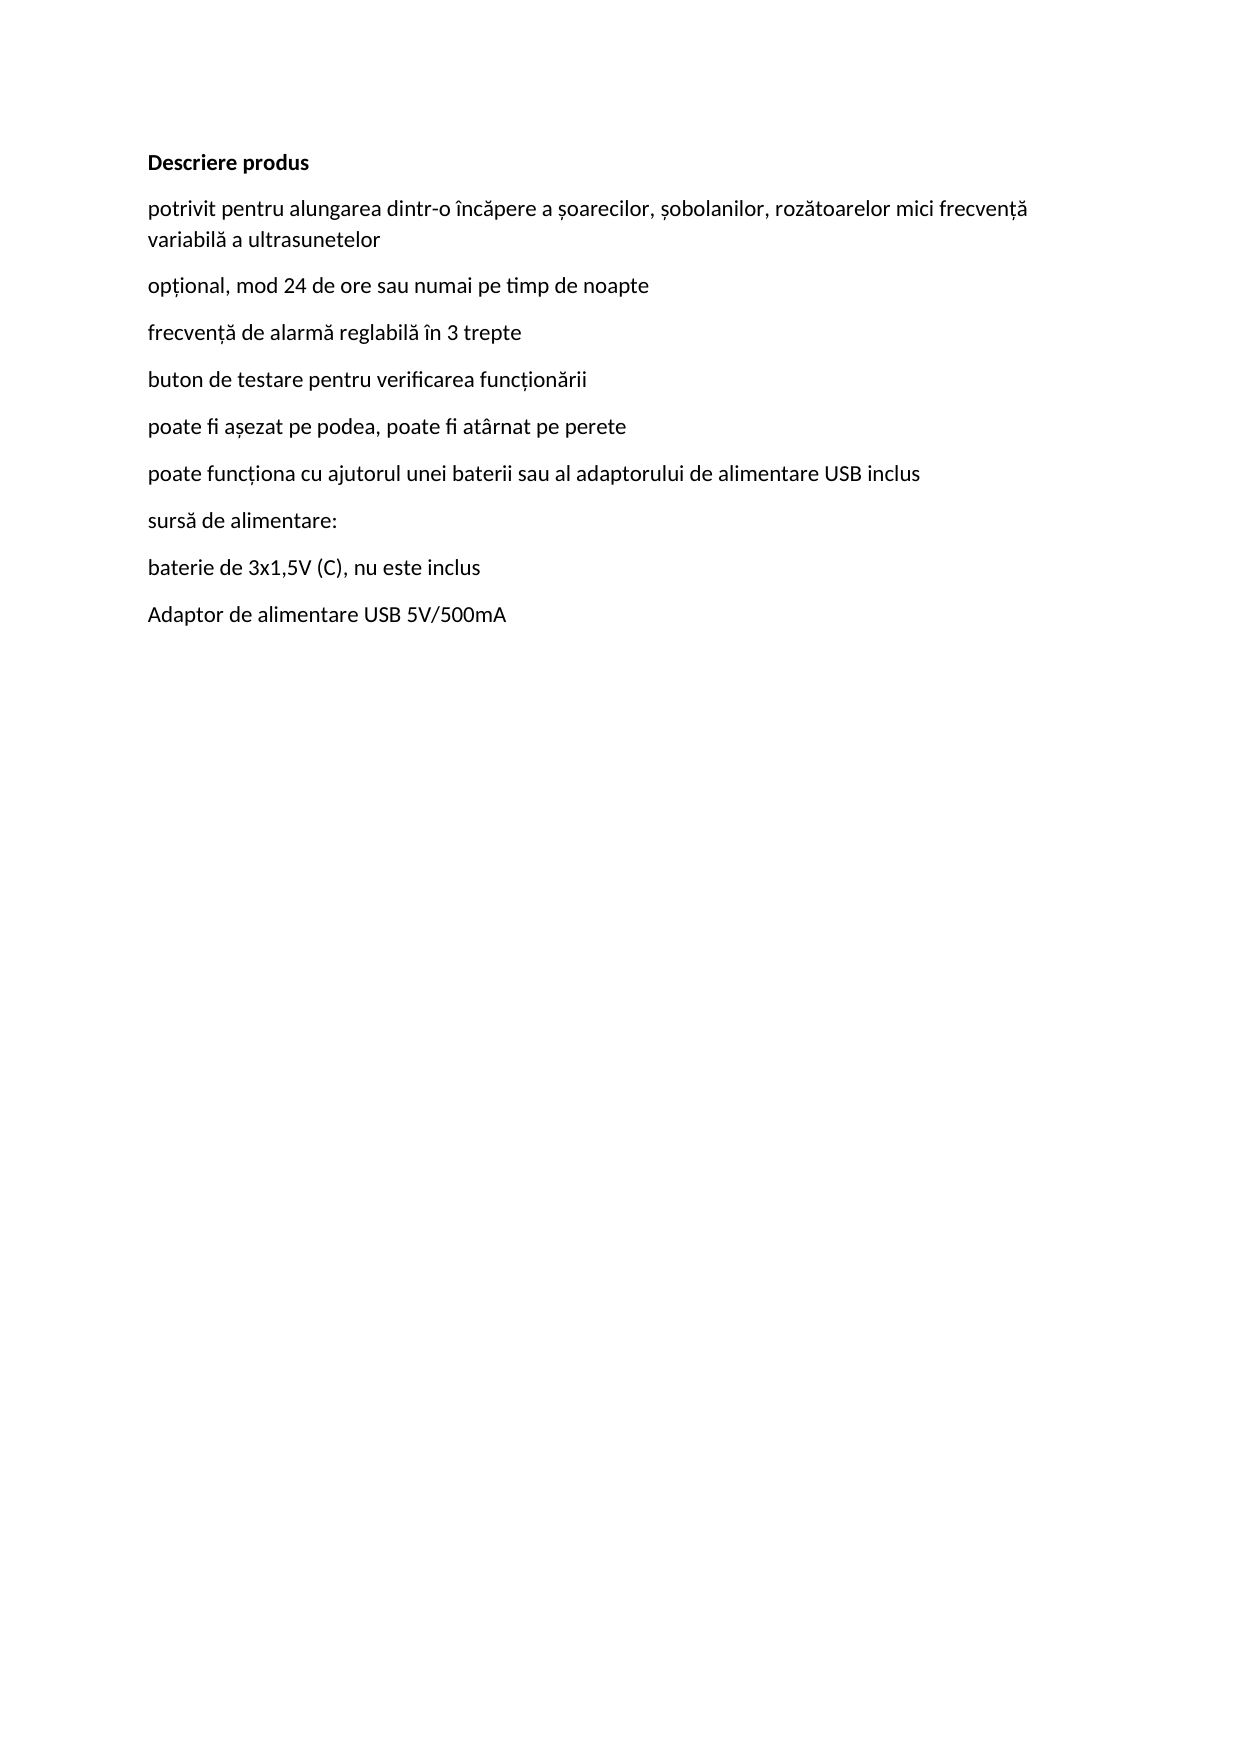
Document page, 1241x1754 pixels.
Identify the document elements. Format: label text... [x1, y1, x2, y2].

text Adaptor de alimentare USB 5V/500mA [148, 600, 1093, 628]
text baterie de 3x1,5V (C), nu este inclus [148, 553, 1093, 581]
text sursă de alimentare: [148, 506, 1093, 534]
text opțional, mod 24 de ore sau numai pe timp de noapte [148, 272, 1093, 299]
text frecvență de alarmă reglabilă în 3 trepte [148, 318, 1093, 346]
text buton de testare pentru verificarea funcționării [148, 365, 1093, 393]
text potrivit pentru alungarea dintr-o încăpere a șoarecilor, șobolanilor, rozătoarelor mici frecvență variabilă a ultrasunetelor [148, 194, 1093, 253]
text poate fi așezat pe podea, poate fi atârnat pe perete [148, 412, 1093, 440]
text Descriere produs [148, 148, 1093, 176]
text poate funcționa cu ajutorul unei baterii sau al adaptorului de alimentare USB inclus [148, 459, 1093, 487]
